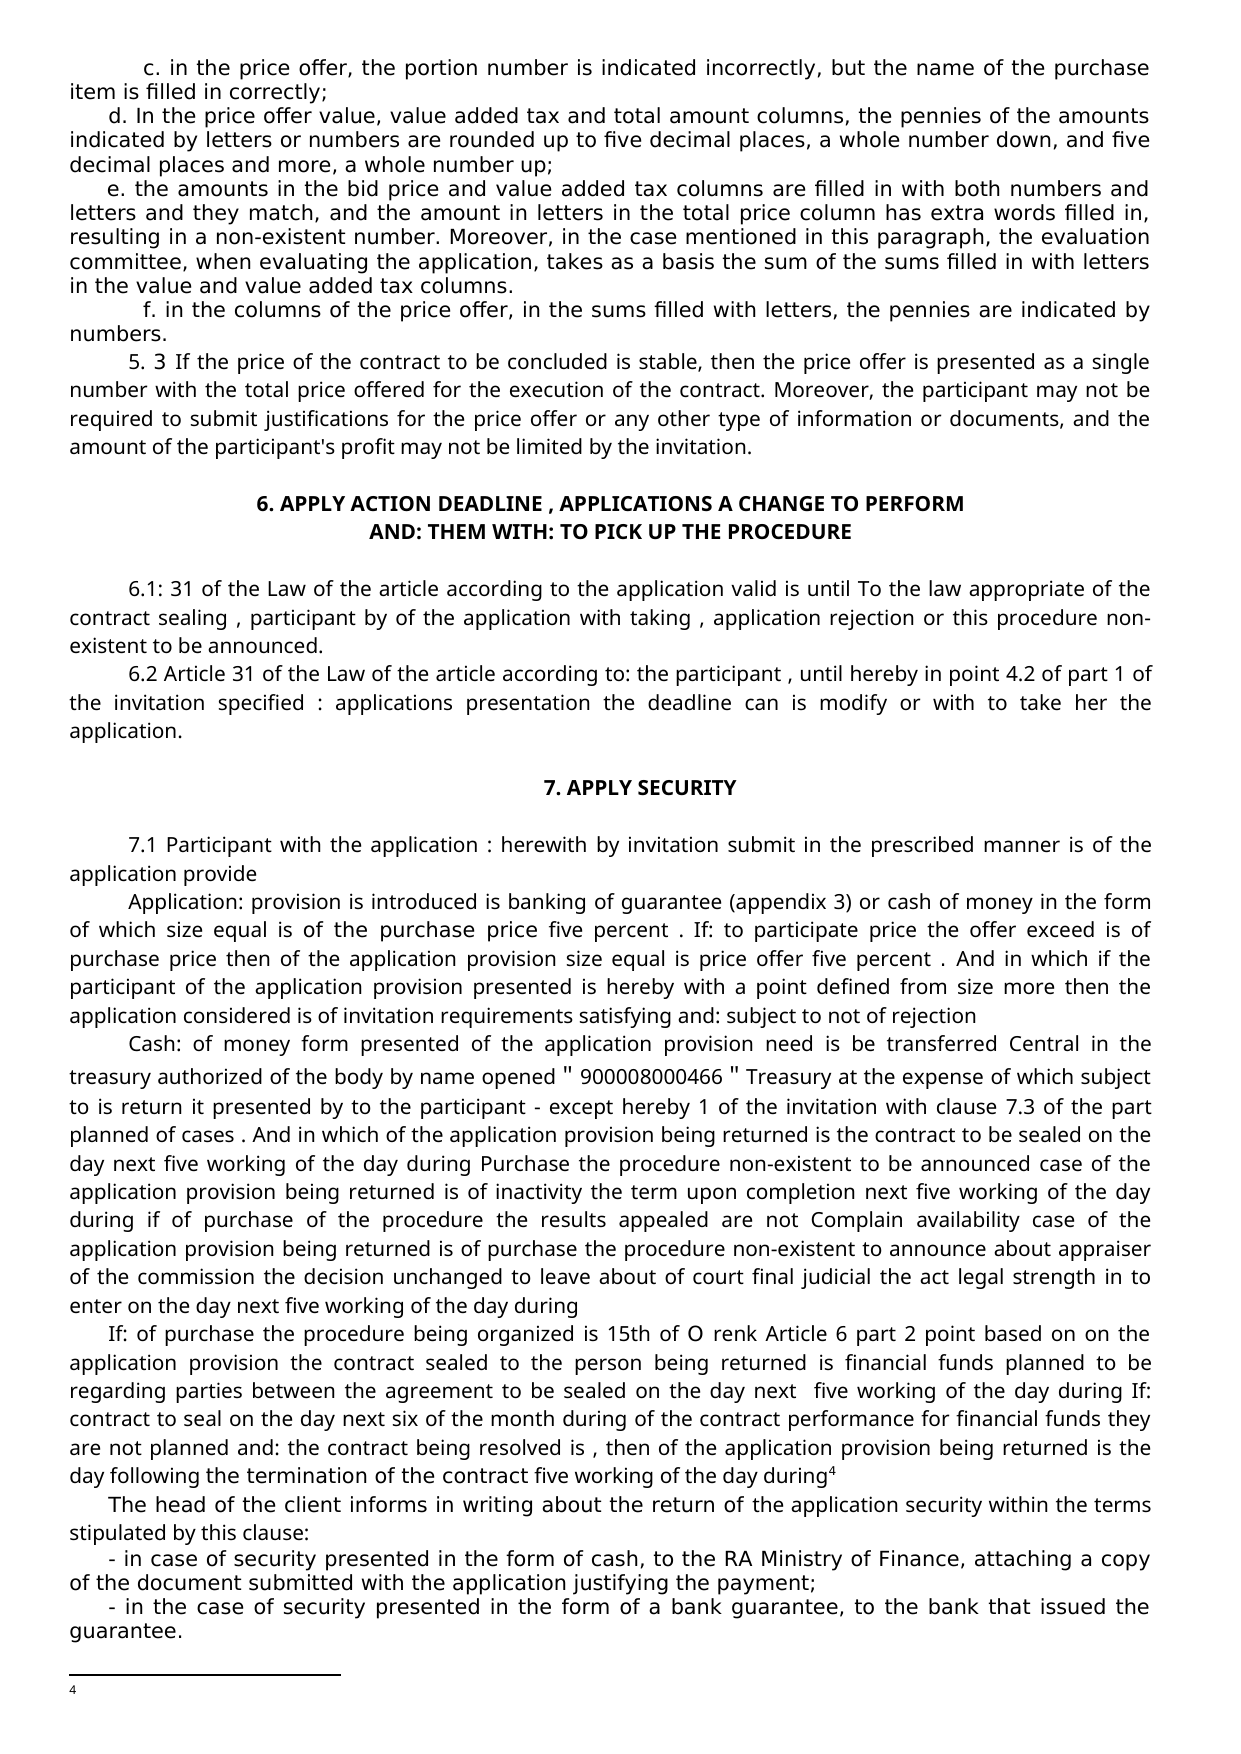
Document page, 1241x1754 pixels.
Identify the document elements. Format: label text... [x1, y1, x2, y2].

text d. In the price offer value, value added tax and total amount columns, the pennies of the amounts indicated by letters or numbers are rounded up to five decimal places, a whole number down, and five decimal places and more, a whole number up; [69, 104, 1152, 177]
text Cash: of money form presented of the application provision need is be transferred Central in the treasury authorized of the body by name opened " 900008000466 " Treasury at the expense of which subject to is return it presented by to the participant - except hereby 1 of the invitation with clause 7.3 of the part planned of cases . And in which of the application provision being returned is the contract to be sealed on the day next five working of the day during​ Purchase the procedure non-existent to be announced case of the application provision being returned is of inactivity the term upon completion next five working of the day during if​ of purchase of the procedure the results appealed are not Complain availability case of the application provision being returned is of purchase the procedure non-existent to announce about appraiser of the commission the decision unchanged to leave about of court final judicial the act legal strength in to enter on the day next five working of the day during​ [69, 1029, 1152, 1319]
text - in case of security presented in the form of cash, to the RA Ministry of Finance, attaching a copy of the document submitted with the application justifying the payment; [69, 1547, 1152, 1595]
text If: of purchase the procedure being organized is 15th of O renk Article 6​ part 2​ point based on on the application provision the contract sealed to the person being returned is financial funds planned to be regarding parties between the agreement to be sealed on the day next five working of the day during​ If: contract to seal on the day next six of the month during of the contract performance for financial funds they are not planned and: the contract being resolved is , then of the application provision being returned is the day following the termination of the contract five working of the day during​ [69, 1319, 1152, 1490]
text 6. APPLY ACTION DEADLINE , APPLICATIONS A CHANGE TO PERFORM [69, 489, 1152, 517]
text 6.2 Article 31 of the Law of the article according to: the participant , until hereby in point 4.2 of part 1 of the invitation specified : applications presentation the deadline can is modify or with to take her the application. [69, 659, 1152, 745]
text 7.1 Participant with the application : herewith by invitation submit in the prescribed manner is of the application provide​ [69, 830, 1152, 887]
text f. in the columns of the price offer, in the sums filled with letters, the pennies are indicated by numbers. [69, 298, 1152, 347]
text The head of the client informs in writing about the return of the application security within the terms stipulated by this clause: [69, 1490, 1152, 1547]
text e. the amounts in the bid price and value added tax columns are filled in with both numbers and letters and they match, and the amount in letters in the total price column has extra words filled in, resulting in a non-existent number. Moreover, in the case mentioned in this paragraph, the evaluation committee, when evaluating the application, takes as a basis the sum of the sums filled in with letters in the value and value added tax columns. [69, 177, 1152, 298]
text 5. 3 If the price of the contract to be concluded is stable, then the price offer is presented as a single number with the total price offered for the execution of the contract. Moreover, the participant may not be required to submit justifications for the price offer or any other type of information or documents, and the amount of the participant's profit may not be limited by the invitation. [69, 347, 1152, 461]
text AND: THEM WITH: TO PICK UP THE PROCEDURE [69, 517, 1152, 546]
text 6.1: 31 of the Law of the article according to the application valid is until To the law appropriate of the contract sealing , participant​ by of the application with taking , application rejection or this procedure non-existent to be announced. [69, 574, 1152, 659]
text 7. APPLY SECURITY [69, 773, 1152, 802]
text Application: provision is introduced is banking of guarantee (appendix 3) or cash of money in the form of which size equal is of the purchase price five percent . If: to participate price the offer exceed is of purchase price then​ of the application provision size equal is price offer five percent . And in which if the participant of the application provision presented is hereby with a point defined from size more then​ the application considered is of invitation requirements satisfying and: subject to not of rejection [69, 887, 1152, 1029]
text - in the case of security presented in the form of a bank guarantee, to the bank that issued the guarantee. [69, 1595, 1152, 1644]
text c. in the price offer, the portion number is indicated incorrectly, but the name of the purchase item is filled in correctly; [69, 56, 1152, 104]
